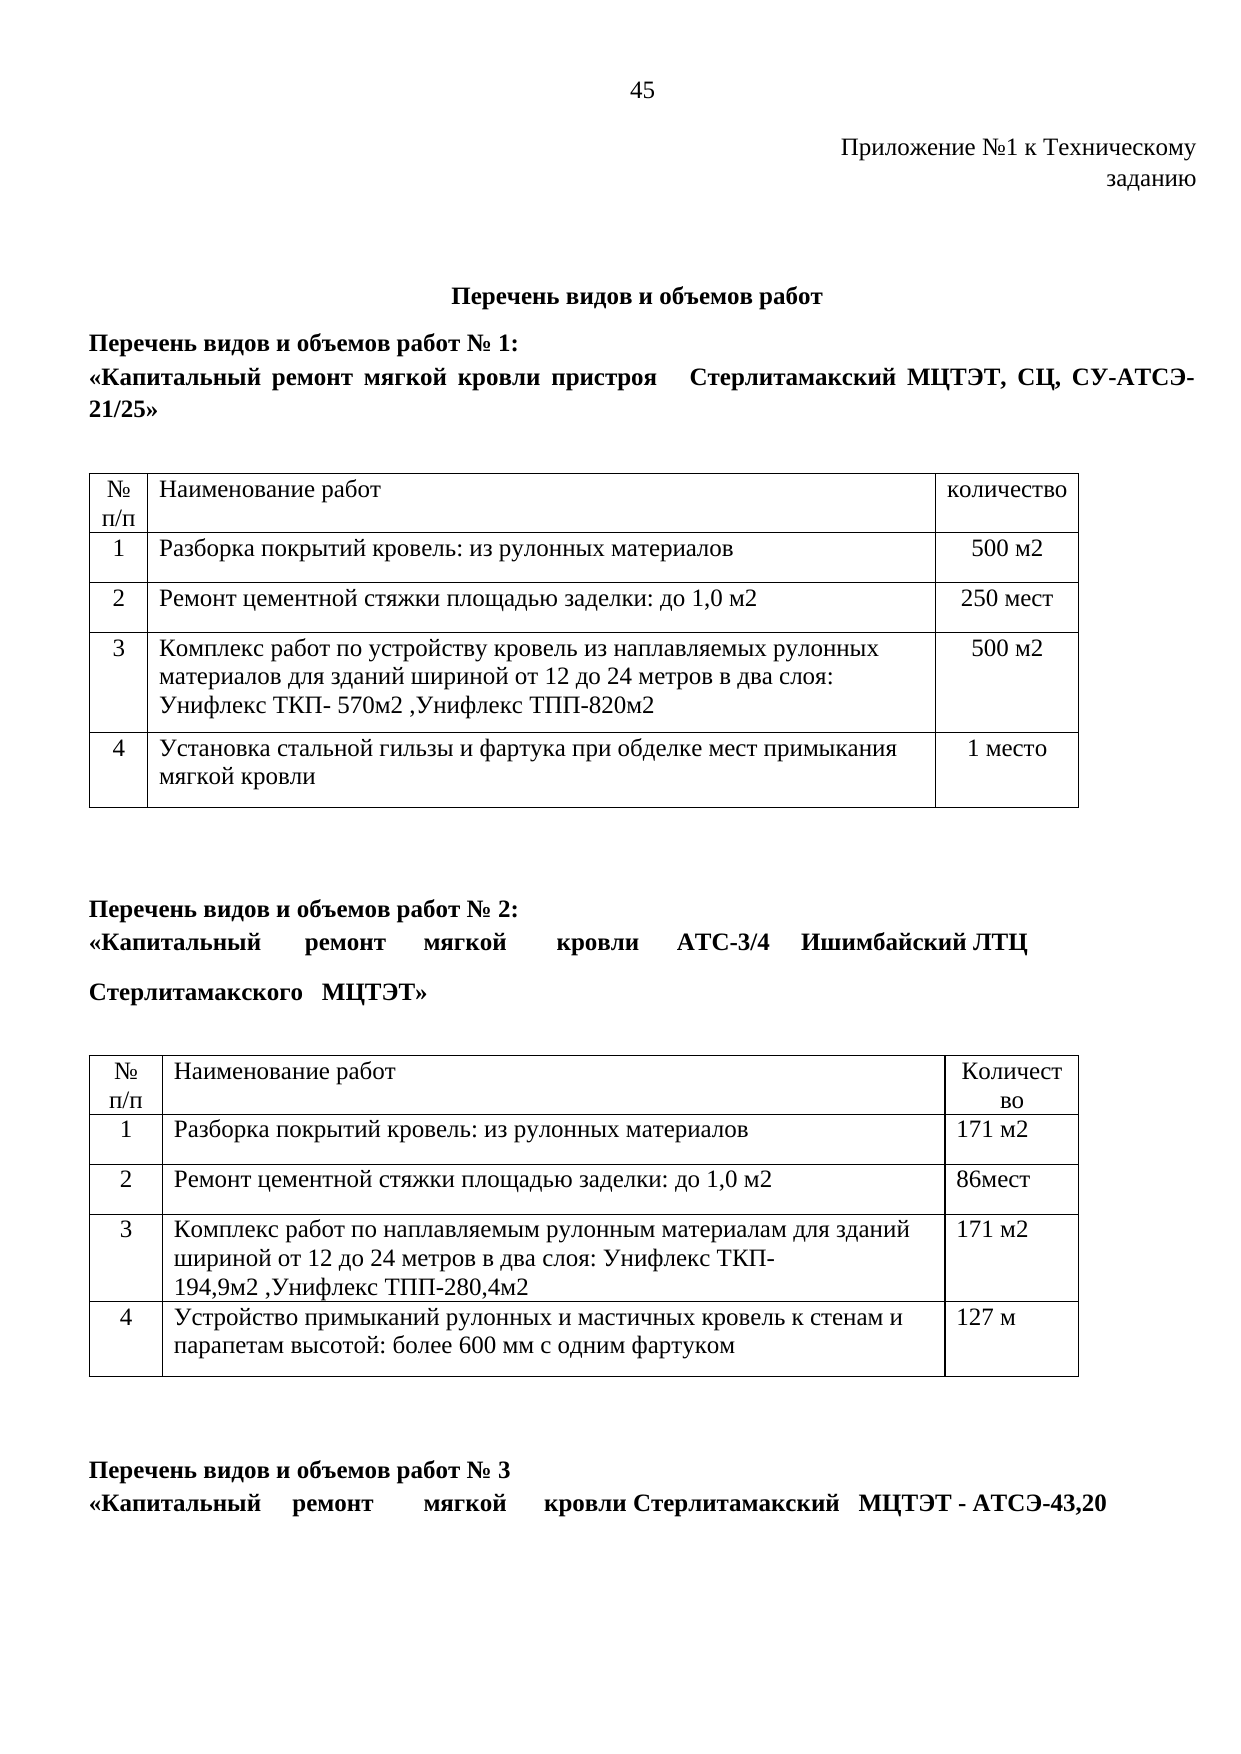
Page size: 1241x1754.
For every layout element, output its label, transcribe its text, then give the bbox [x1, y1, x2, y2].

table_cell Комплекс работ по наплавляемым рулонным материалам для зданий шириной от 12 до 24 метров в два слоя: Унифлекс ТКП- 194,9м2 ,Унифлекс ТПП-280,4м2 [163, 1215, 944, 1301]
table_cell 3 [90, 1215, 162, 1301]
table_cell Разборка покрытий кровель: из рулонных материалов [148, 533, 935, 582]
table_cell 250 мест [936, 583, 1078, 632]
text «Капитальный ремонт мягкой кровли пристроя Стерлитамакский МЦТЭТ, СЦ, СУ-АТСЭ-21/25» [89, 362, 1196, 423]
table_cell 3 [90, 633, 147, 732]
table_cell 86мест [946, 1165, 1078, 1213]
table_cell Ремонт цементной стяжки площадью заделки: до 1,0 м2 [148, 583, 935, 632]
table_cell 4 [90, 1302, 162, 1376]
table_cell 500 м2 [936, 533, 1078, 582]
table_header количество [936, 474, 1078, 532]
text Перечень видов и объемов работ [89, 281, 1196, 309]
text заданию [679, 163, 1196, 192]
table_cell 1 [90, 533, 147, 582]
table_cell 500 м2 [936, 633, 1078, 732]
table_cell 171 м2 [946, 1215, 1078, 1301]
text Стерлитамакского МЦТЭТ» [89, 977, 1196, 1005]
table_cell 2 [90, 583, 147, 632]
table_cell 1 [90, 1115, 162, 1163]
table_cell 2 [90, 1165, 162, 1213]
text Приложение №1 к Техническому [679, 132, 1196, 161]
table_cell 127 м [946, 1302, 1078, 1376]
table_header № п/п [90, 1056, 162, 1113]
text Перечень видов и объемов работ № 1: [89, 328, 1196, 357]
table_cell 171 м2 [946, 1115, 1078, 1163]
table_cell 4 [90, 733, 147, 807]
table_cell 1 место [936, 733, 1078, 807]
table_cell Установка стальной гильзы и фартука при обделке мест примыкания мягкой кровли [148, 733, 935, 807]
table_header Наименование работ [163, 1056, 944, 1113]
text «Капитальный ремонт мягкой кровли АТС-3/4 Ишимбайский ЛТЦ [89, 927, 1196, 956]
table_cell Устройство примыканий рулонных и мастичных кровель к стенам и парапетам высотой: более 600 мм с одним фартуком [163, 1302, 944, 1376]
text Перечень видов и объемов работ № 2: [89, 894, 1196, 923]
table_header Наименование работ [148, 474, 935, 532]
table_cell Ремонт цементной стяжки площадью заделки: до 1,0 м2 [163, 1165, 944, 1213]
table_header № п/п [90, 474, 147, 532]
text «Капитальный ремонт мягкой кровли Стерлитамакский МЦТЭТ - АТСЭ-43,20 [89, 1488, 1196, 1517]
text Перечень видов и объемов работ № 3 [89, 1455, 1196, 1484]
table_cell Комплекс работ по устройству кровель из наплавляемых рулонных материалов для зданий шириной от 12 до 24 метров в два слоя: Унифлекс ТКП- 570м2 ,Унифлекс ТПП-820м2 [148, 633, 935, 732]
table_cell Разборка покрытий кровель: из рулонных материалов [163, 1115, 944, 1163]
table_header Количество [946, 1056, 1078, 1113]
